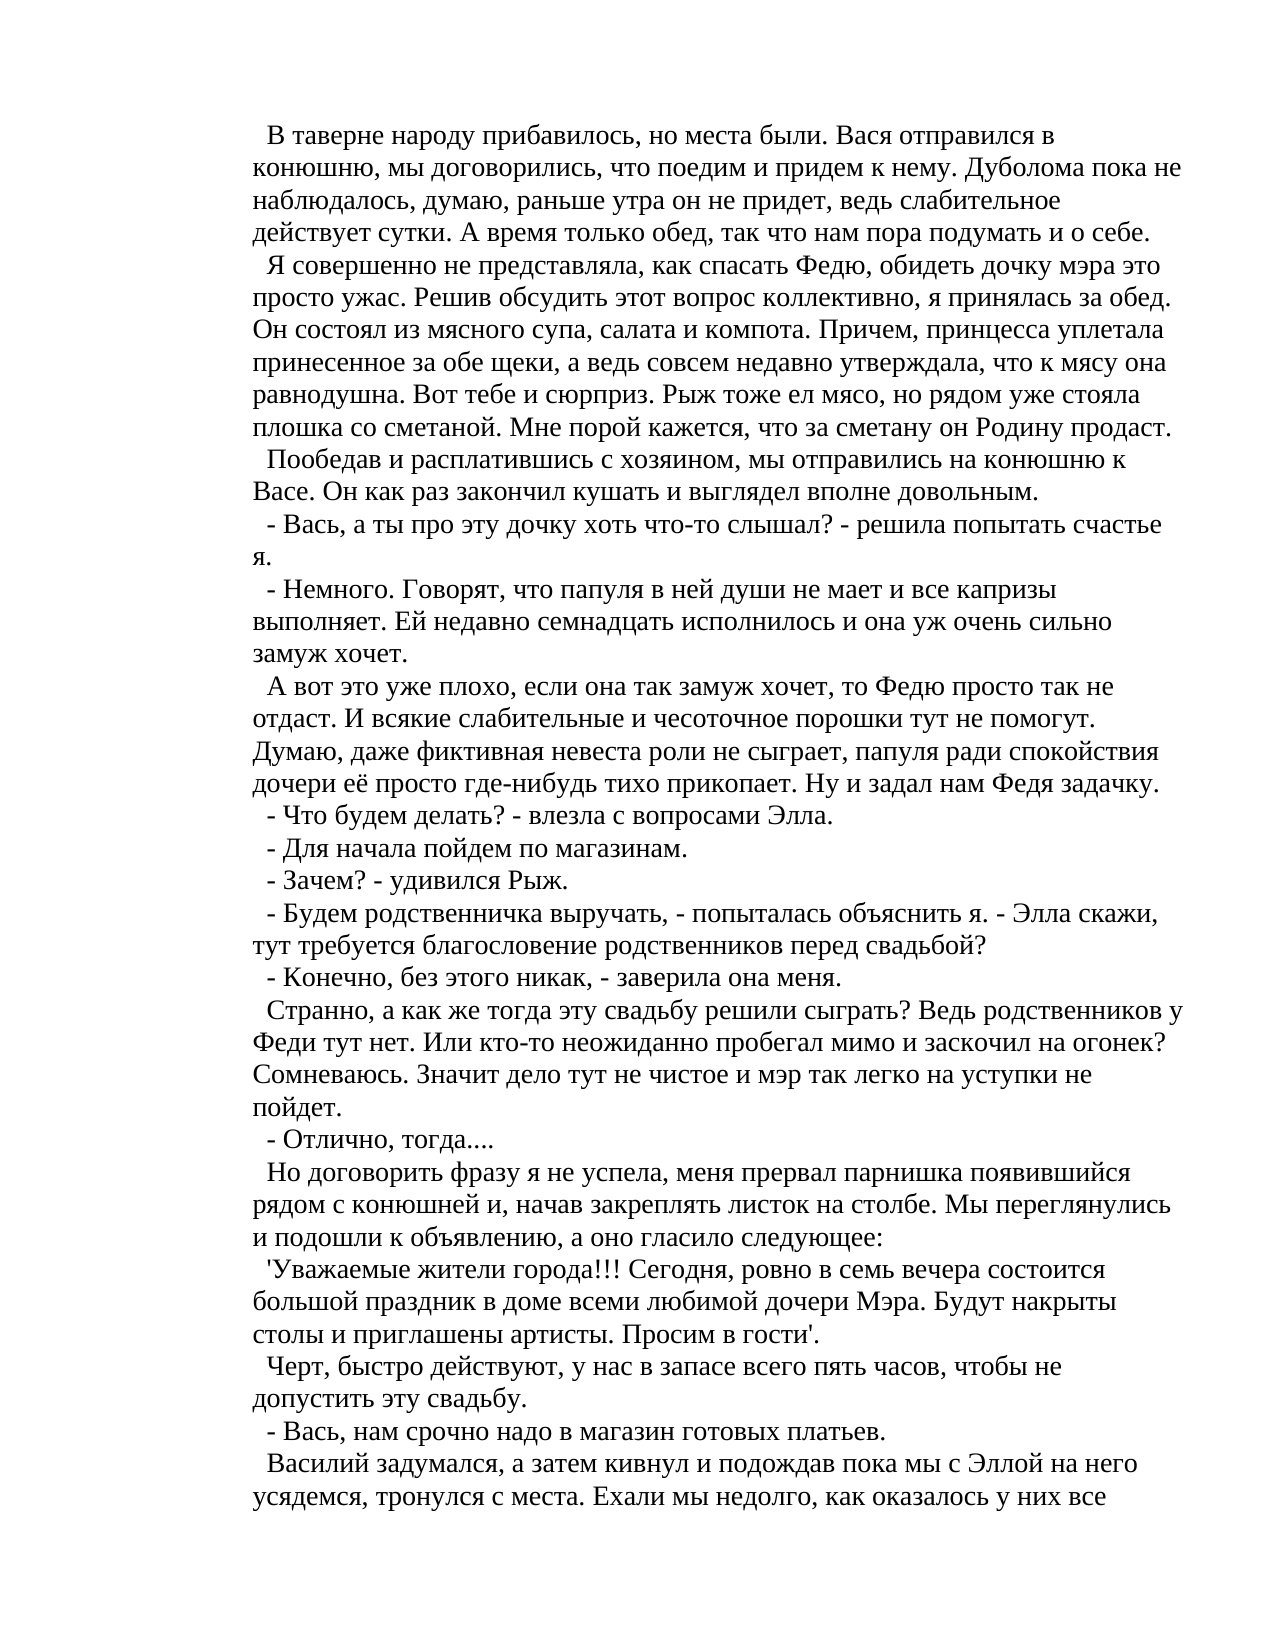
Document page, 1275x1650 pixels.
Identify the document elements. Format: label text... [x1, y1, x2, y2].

text Черт, быстро действуют, у нас в запасе всего пять часов, чтобы не допустить эту свадьбу. [252, 1349, 1186, 1414]
text - Немного. Говорят, что папуля в ней души не мает и все капризы выполняет. Ей недавно семнадцать исполнилось и она уж очень сильно замуж хочет. [252, 572, 1186, 669]
text Пообедав и расплатившись с хозяином, мы отправились на конюшню к Васе. Он как раз закончил кушать и выглядел вполне довольным. [252, 442, 1186, 507]
text В таверне народу прибавилось, но места были. Вася отправился в конюшню, мы договорились, что поедим и придем к нему. Дуболома пока не наблюдалось, думаю, раньше утра он не придет, ведь слабительное действует сутки. А время только обед, так что нам пора подумать и о себе. [252, 118, 1186, 248]
text Я совершенно не представляла, как спасать Федю, обидеть дочку мэра это просто ужас. Решив обсудить этот вопрос коллективно, я принялась за обед. Он состоял из мясного супа, салата и компота. Причем, принцесса уплетала принесенное за обе щеки, а ведь совсем недавно утверждала, что к мясу она равнодушна. Вот тебе и сюрприз. Рыж тоже ел мясо, но рядом уже стояла плошка со сметаной. Мне порой кажется, что за сметану он Родину продаст. [252, 248, 1186, 442]
text Но договорить фразу я не успела, меня прервал парнишка появившийся рядом с конюшней и, начав закреплять листок на столбе. Мы переглянулись и подошли к объявлению, а оно гласило следующее: [252, 1155, 1186, 1252]
text 'Уважаемые жители города!!! Сегодня, ровно в семь вечера состоится большой праздник в доме всеми любимой дочери Мэра. Будут накрыты столы и приглашены артисты. Просим в гости'. [252, 1252, 1186, 1349]
text - Отлично, тогда.... [252, 1122, 1186, 1155]
text - Что будем делать? - влезла с вопросами Элла. [252, 798, 1186, 831]
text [252, 1446, 1186, 1511]
text - Зачем? - удивился Рыж. [252, 863, 1186, 896]
text - Вась, а ты про эту дочку хоть что-то слышал? - решила попытать счастье я. [252, 507, 1186, 572]
text Странно, а как же тогда эту свадьбу решили сыграть? Ведь родственников у Феди тут нет. Или кто-то неожиданно пробегал мимо и заскочил на огонек? Сомневаюсь. Значит дело тут не чистое и мэр так легко на уступки не пойдет. [252, 993, 1186, 1122]
text А вот это уже плохо, если она так замуж хочет, то Федю просто так не отдаст. И всякие слабительные и чесоточное порошки тут не помогут. Думаю, даже фиктивная невеста роли не сыграет, папуля ради спокойствия дочери её просто где-нибудь тихо прикопает. Ну и задал нам Федя задачку. [252, 669, 1186, 798]
text - Конечно, без этого никак, - заверила она меня. [252, 960, 1186, 993]
text - Будем родственничка выручать, - попыталась объяснить я. - Элла скажи, тут требуется благословение родственников перед свадьбой? [252, 896, 1186, 960]
text - Вась, нам срочно надо в магазин готовых платьев. [252, 1414, 1186, 1446]
text - Для начала пойдем по магазинам. [252, 831, 1186, 863]
